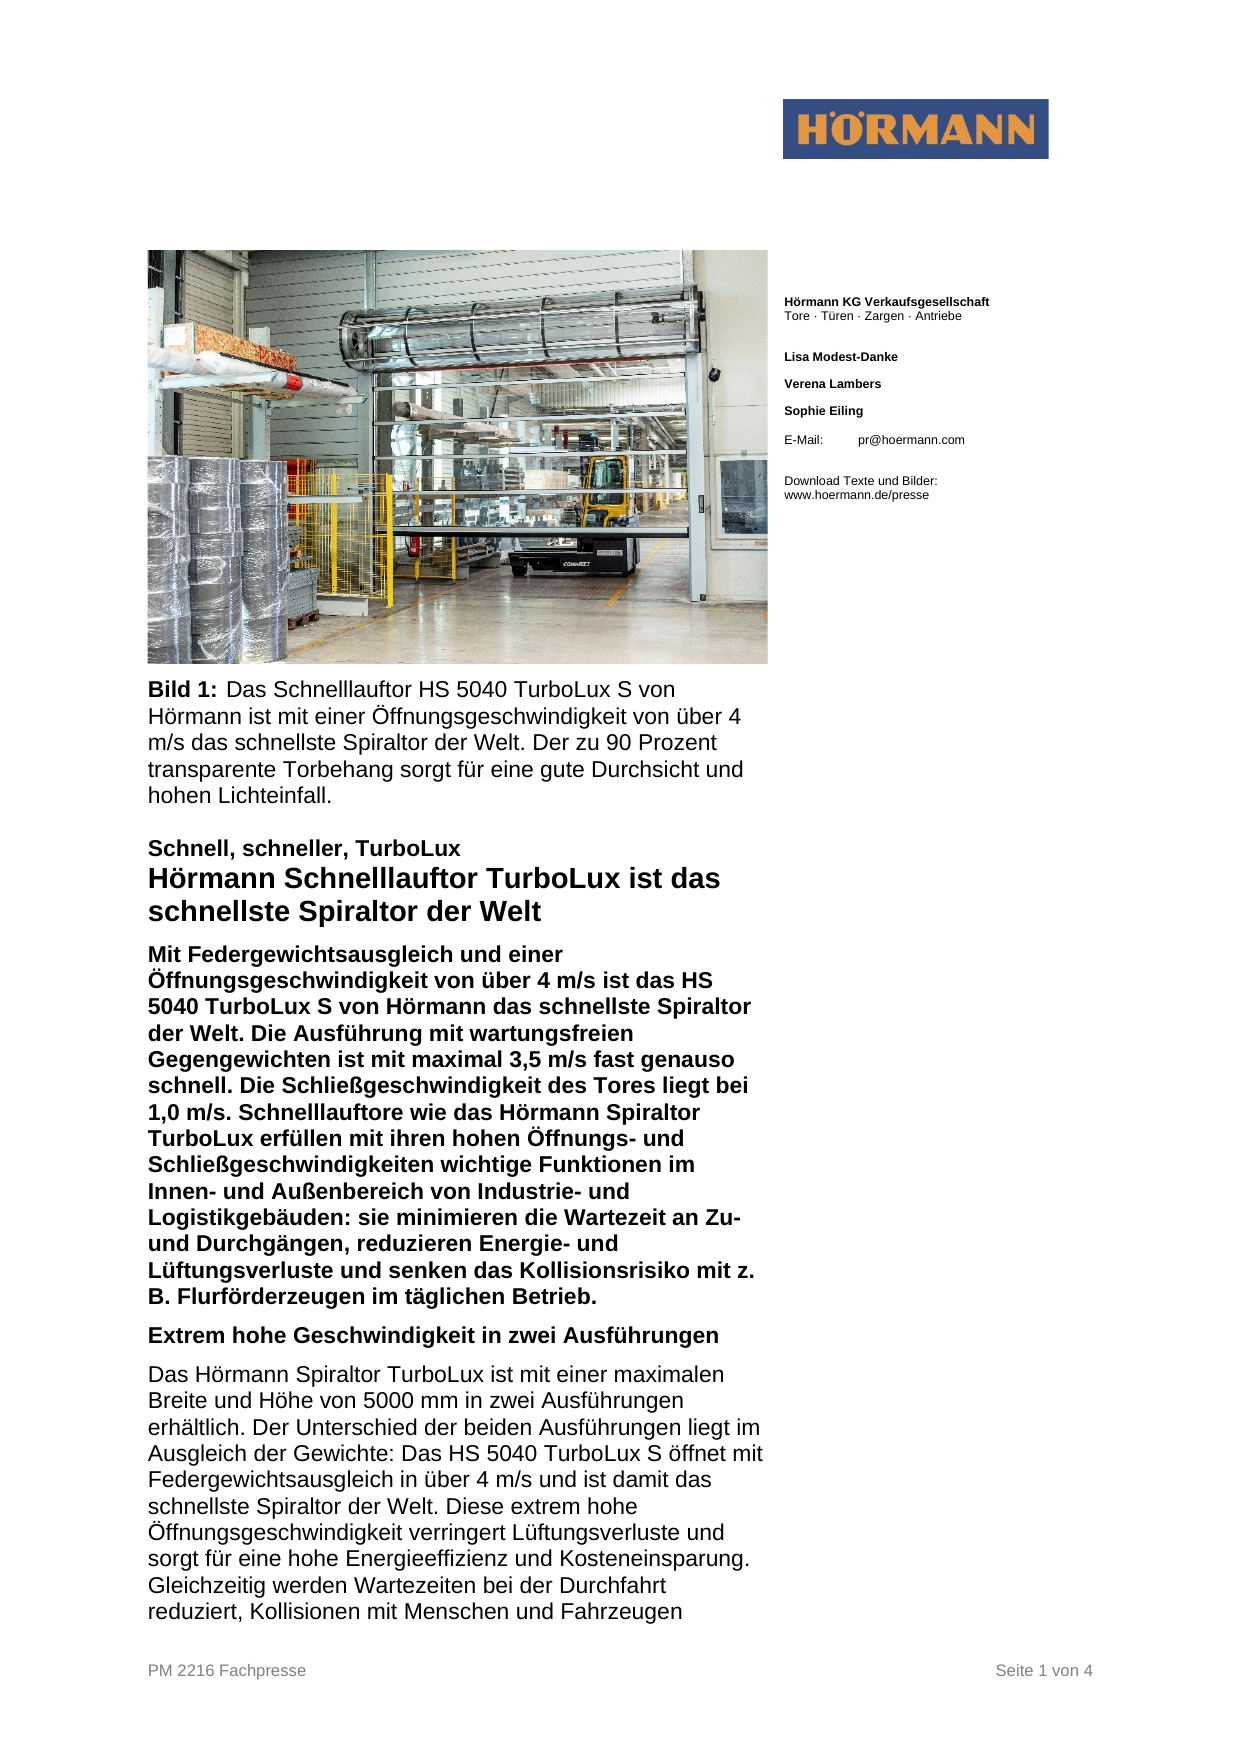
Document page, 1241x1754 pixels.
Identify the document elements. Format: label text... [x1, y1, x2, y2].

picture [783, 99, 1049, 159]
text Extrem hohe Geschwindigkeit in zwei Ausführungen [148, 1322, 768, 1348]
text Bild 1: Das Schnelllauftor HS 5040 TurboLux S von Hörmann ist mit einer Öffnungsgeschwindigkeit von über 4 m/s das schnellste Spiraltor der Welt. Der zu 90 Prozent transparente Torbehang sorgt für eine gute Durchsicht und hohen Lichteinfall. [148, 676, 766, 808]
text Schnell, schneller, TurboLux Hörmann Schnelllauftor TurboLux ist das schnellste Spiraltor der Welt [148, 834, 766, 928]
picture [147, 250, 768, 664]
text Mit Federgewichtsausgleich und einer Öffnungsgeschwindigkeit von über 4 m/s ist das HS 5040 TurboLux S von Hörmann das schnellste Spiraltor der Welt. Die Ausführung mit wartungsfreien Gegengewichten ist mit maximal 3,5 m/s fast genauso schnell. Die Schließgeschwindigkeit des Tores liegt bei 1,0 m/s. Schnelllauftore wie das Hörmann Spiraltor TurboLux erfüllen mit ihren hohen Öffnungs- und Schließgeschwindigkeiten wichtige Funktionen im Innen- und Außenbereich von Industrie- und Logistikgebäuden: sie minimieren die Wartezeit an Zu- und Durchgängen, reduzieren Energie- und Lüftungsverluste und senken das Kollisionsrisiko mit z. B. Flurförderzeugen im täglichen Betrieb. [148, 941, 766, 1309]
